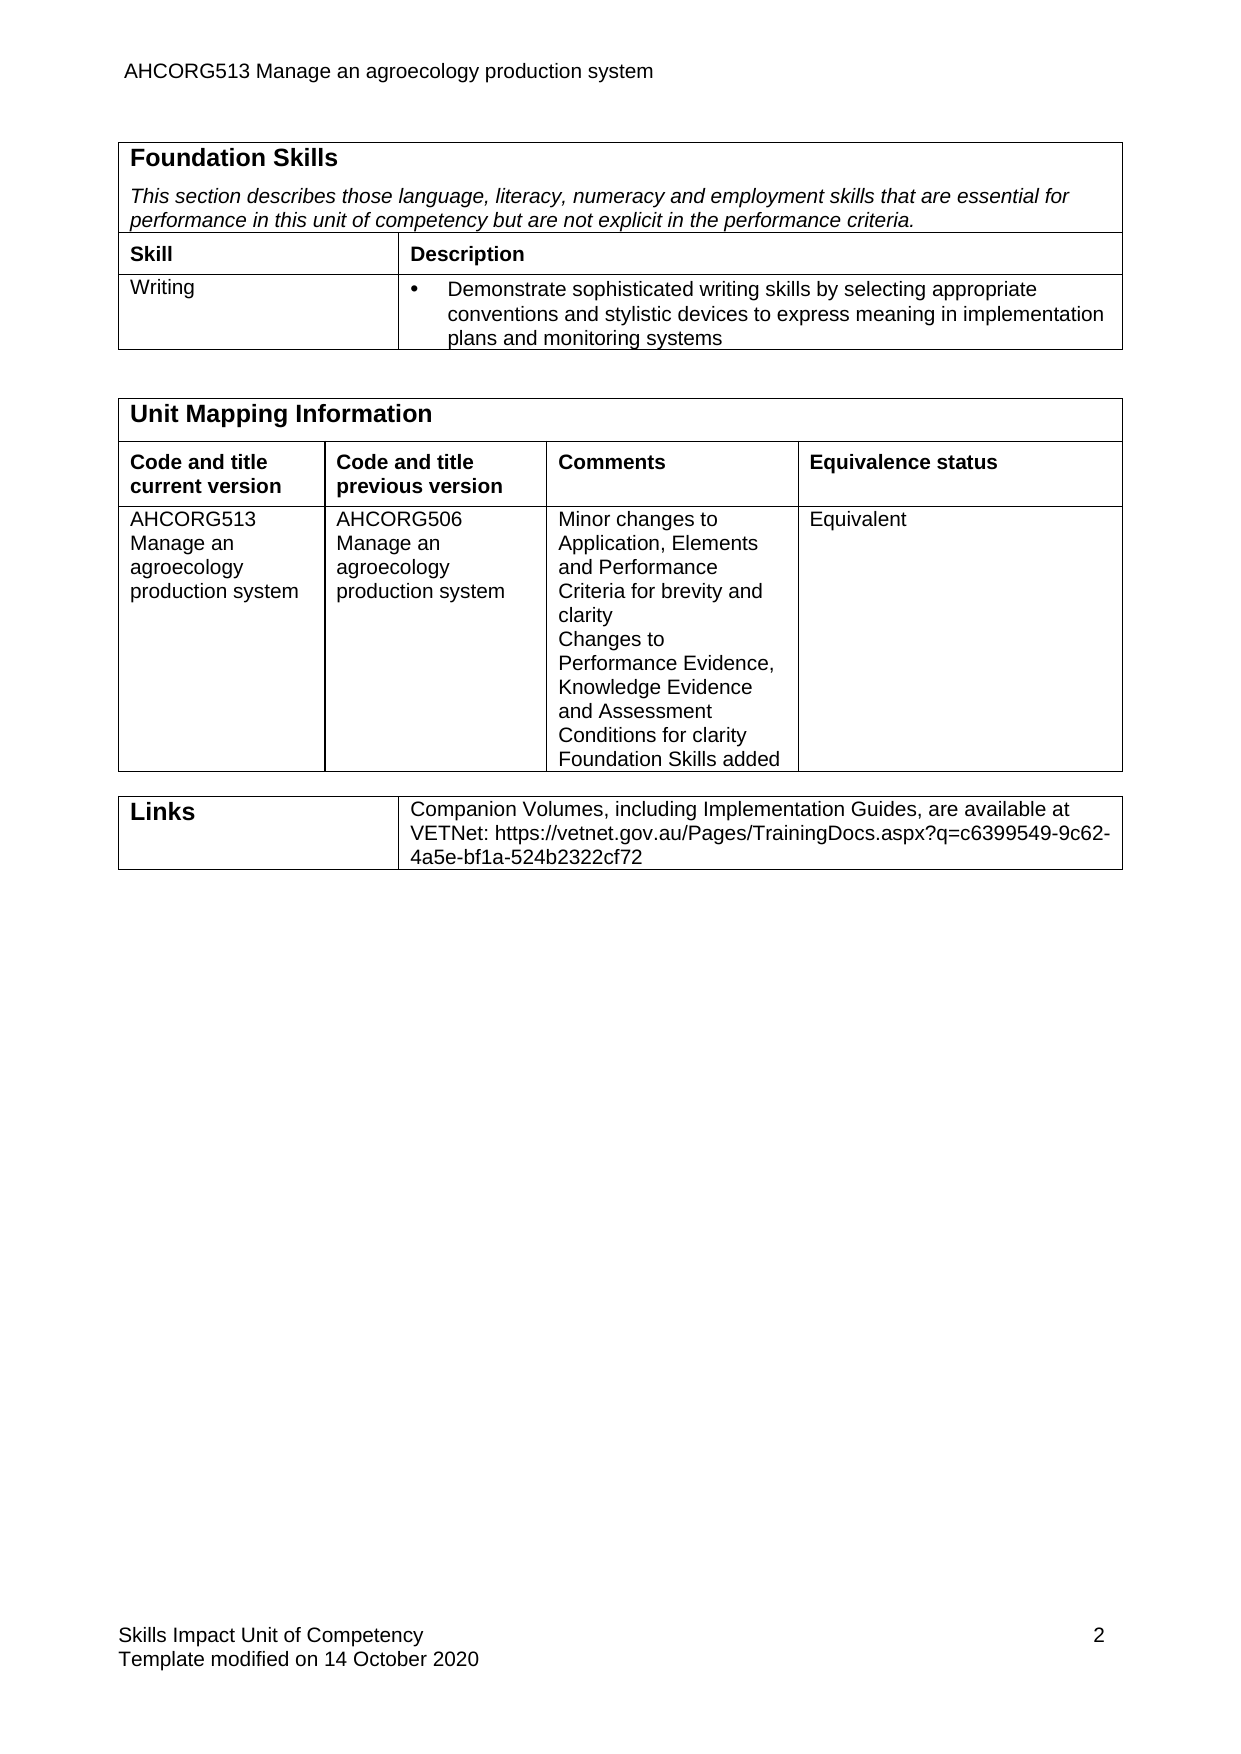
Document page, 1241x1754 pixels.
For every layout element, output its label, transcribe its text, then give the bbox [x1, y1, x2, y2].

table_cell Writing [119, 275, 398, 349]
table_cell Code and title current version [119, 442, 324, 506]
table_cell Equivalence status [799, 442, 1122, 506]
table_cell Description [399, 233, 1122, 274]
table_cell Code and title previous version [326, 442, 546, 506]
table_header Links [119, 797, 398, 869]
table_cell Demonstrate sophisticated writing skills by selecting appropriate conventions and stylistic devices to express meaning in implementation plans and monitoring systems [399, 275, 1122, 349]
table_cell AHCORG506 Manage an agroecology production system [326, 507, 546, 771]
table_header Foundation Skills This section describes those language, literacy, numeracy and employment skills that are essential for performance in this unit of competency but are not explicit in the performance criteria. [119, 143, 1122, 232]
table_header Companion Volumes, including Implementation Guides, are available at VETNet: https://vetnet.gov.au/Pages/TrainingDocs.aspx?q=c6399549-9c62-4a5e-bf1a-524b2322cf72 [399, 797, 1122, 869]
table_cell Comments [547, 442, 798, 506]
table_cell Equivalent [799, 507, 1122, 771]
table_header Unit Mapping Information [119, 399, 1122, 441]
table_cell Skill [119, 233, 398, 274]
table_cell AHCORG513 Manage an agroecology production system [119, 507, 324, 771]
table_cell Minor changes to Application, Elements and Performance Criteria for brevity and clarity Changes to Performance Evidence, Knowledge Evidence and Assessment Conditions for clarity Foundation Skills added [547, 507, 798, 771]
